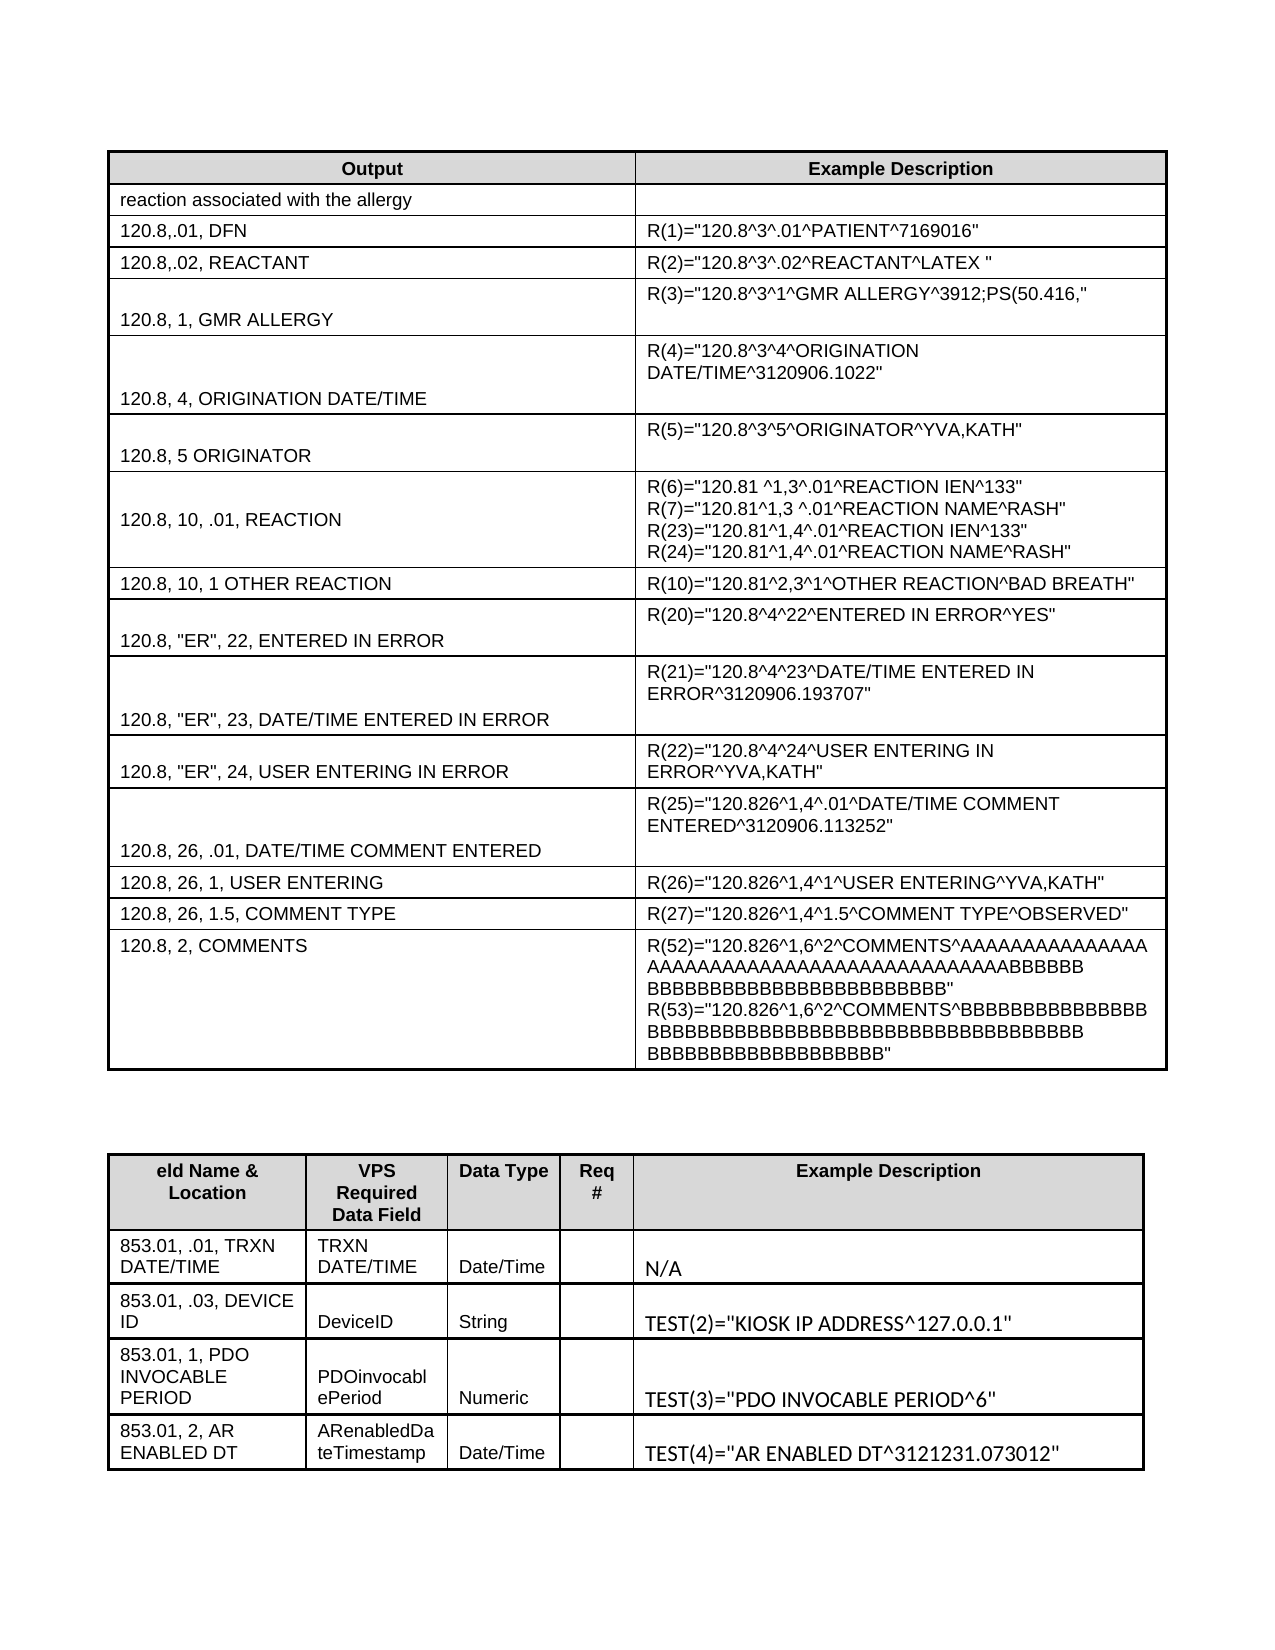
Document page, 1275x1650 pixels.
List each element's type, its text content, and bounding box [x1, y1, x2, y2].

table_cell 120.8, 26, .01, DATE/TIME COMMENT ENTERED [110, 789, 635, 866]
table_cell 120.8,.02, REACTANT [110, 248, 635, 277]
table_cell R(3)="120.8^3^1^GMR ALLERGY^3912;PS(50.416," [636, 279, 1165, 334]
table_cell 853.01, 2, AR ENABLED DT [110, 1416, 305, 1467]
table_cell 120.8, 1, GMR ALLERGY [110, 279, 635, 334]
table_cell TRXN DATE/TIME [307, 1231, 447, 1282]
table_cell DeviceID [307, 1285, 447, 1337]
table_cell N/A [634, 1231, 1142, 1282]
table_cell Date/Time [448, 1231, 559, 1282]
table_cell [561, 1340, 633, 1413]
table_cell 120.8, "ER", 23, DATE/TIME ENTERED IN ERROR [110, 657, 635, 734]
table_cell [110, 185, 635, 214]
table_cell R(10)="120.81^2,3^1^OTHER REACTION^BAD BREATH" [636, 568, 1165, 598]
table_cell R(25)="120.826^1,4^.01^DATE/TIME COMMENT ENTERED^3120906.113252" [636, 789, 1165, 866]
table_cell 120.8, 10, 1 OTHER REACTION [110, 568, 635, 598]
table_cell R(27)="120.826^1,4^1.5^COMMENT TYPE^OBSERVED" [636, 899, 1165, 929]
table_header Output [110, 153, 635, 183]
table_cell 120.8, "ER", 24, USER ENTERING IN ERROR [110, 736, 635, 787]
table_cell [561, 1231, 633, 1282]
table_cell [561, 1285, 633, 1337]
table_cell 853.01, .03, DEVICE ID [110, 1285, 305, 1337]
table_header Req # [561, 1156, 633, 1229]
table_cell 853.01, .01, TRXN DATE/TIME [110, 1231, 305, 1282]
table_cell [636, 185, 1165, 214]
table_cell String [448, 1285, 559, 1337]
table_cell 120.8, 26, 1, USER ENTERING [110, 867, 635, 897]
table_cell R(52)="120.826^1,6^2^COMMENTS^AAAAAAAAAAAAAAAAAAAAAAAAAAAAAAAAAAAAAAAAAAAABBBBBB BBBBBBBBBBBBBBBBBBBBBBBB" R(53)="120.826^1,6^2^COMMENTS^BBBBBBBBBBBBBBBBBBBBBBBBBBBBBBBBBBBBBBBBBBBBBBBBBB BBBBBBBBBBBBBBBBBBB" [636, 930, 1165, 1068]
table_cell 120.8, 10, .01, REACTION [110, 472, 635, 567]
table_cell TEST(4)="AR ENABLED DT^3121231.073012" [634, 1416, 1142, 1467]
table_cell R(21)="120.8^4^23^DATE/TIME ENTERED IN ERROR^3120906.193707" [636, 657, 1165, 734]
table_cell R(2)="120.8^3^.02^REACTANT^LATEX " [636, 248, 1165, 277]
table_header eld Name & Location [110, 1156, 305, 1229]
table_header Example Description [636, 153, 1165, 183]
table_cell Date/Time [448, 1416, 559, 1467]
table_cell 120.8, 5 ORIGINATOR [110, 415, 635, 471]
table_cell R(20)="120.8^4^22^ENTERED IN ERROR^YES" [636, 600, 1165, 655]
table_cell Numeric [448, 1340, 559, 1413]
table_cell R(5)="120.8^3^5^ORIGINATOR^YVA,KATH" [636, 415, 1165, 471]
table_cell 120.8, 4, ORIGINATION DATE/TIME [110, 336, 635, 413]
table_header Data Type [448, 1156, 559, 1229]
table_cell 120.8, 26, 1.5, COMMENT TYPE [110, 899, 635, 929]
table_cell [561, 1416, 633, 1467]
table_cell ARenabledDateTimestamp [307, 1416, 447, 1467]
table_cell R(6)="120.81 ^1,3^.01^REACTION IEN^133" R(7)="120.81^1,3 ^.01^REACTION NAME^RASH" R(23)="120.81^1,4^.01^REACTION IEN^133" R(24)="120.81^1,4^.01^REACTION NAME^RASH" [636, 472, 1165, 567]
table_cell R(22)="120.8^4^24^USER ENTERING IN ERROR^YVA,KATH" [636, 736, 1165, 787]
table_cell PDOinvocablePeriod [307, 1340, 447, 1413]
table_cell 120.8, "ER", 22, ENTERED IN ERROR [110, 600, 635, 655]
table_header Example Description [634, 1156, 1142, 1229]
table_cell TEST(3)="PDO INVOCABLE PERIOD^6" [634, 1340, 1142, 1413]
table_cell R(4)="120.8^3^4^ORIGINATION DATE/TIME^3120906.1022" [636, 336, 1165, 413]
table_cell R(1)="120.8^3^.01^PATIENT^7169016" [636, 216, 1165, 246]
table_cell 120.8, 2, COMMENTS [110, 930, 635, 1068]
table_header VPS Required Data Field [307, 1156, 447, 1229]
table_cell TEST(2)="KIOSK IP ADDRESS^127.0.0.1" [634, 1285, 1142, 1337]
table_cell R(26)="120.826^1,4^1^USER ENTERING^YVA,KATH" [636, 867, 1165, 897]
table_cell 120.8,.01, DFN [110, 216, 635, 246]
table_cell 853.01, 1, PDO INVOCABLE PERIOD [110, 1340, 305, 1413]
